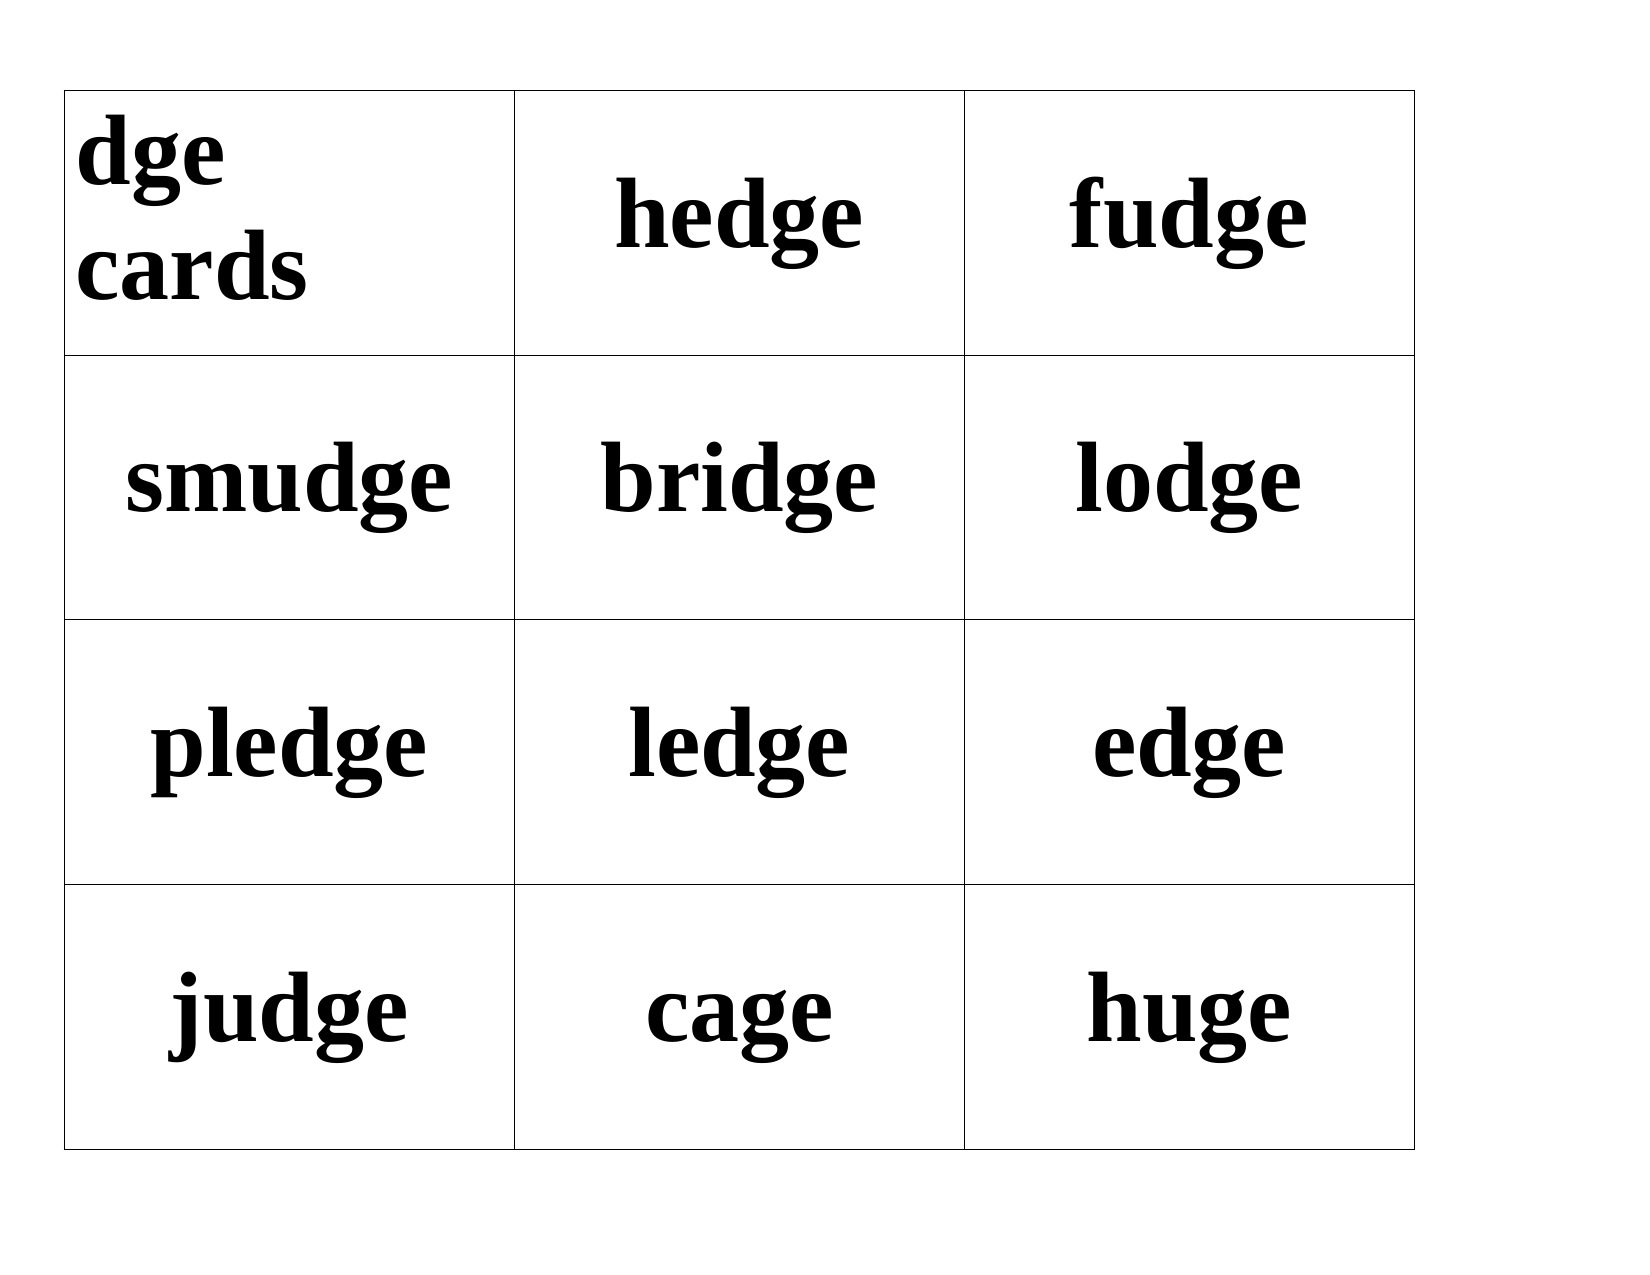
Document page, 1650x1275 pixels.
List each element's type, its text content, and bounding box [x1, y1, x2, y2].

table_cell bridge [515, 356, 964, 619]
table_cell edge [965, 620, 1414, 884]
table_cell ledge [515, 620, 964, 884]
table_cell judge [65, 885, 514, 1148]
table_cell lodge [965, 356, 1414, 619]
table_header dge cards [65, 91, 514, 355]
table_header fudge [965, 91, 1414, 355]
table_cell smudge [65, 356, 514, 619]
table_cell cage [515, 885, 964, 1148]
table_cell pledge [65, 620, 514, 884]
table_cell huge [965, 885, 1414, 1148]
table_header hedge [515, 91, 964, 355]
